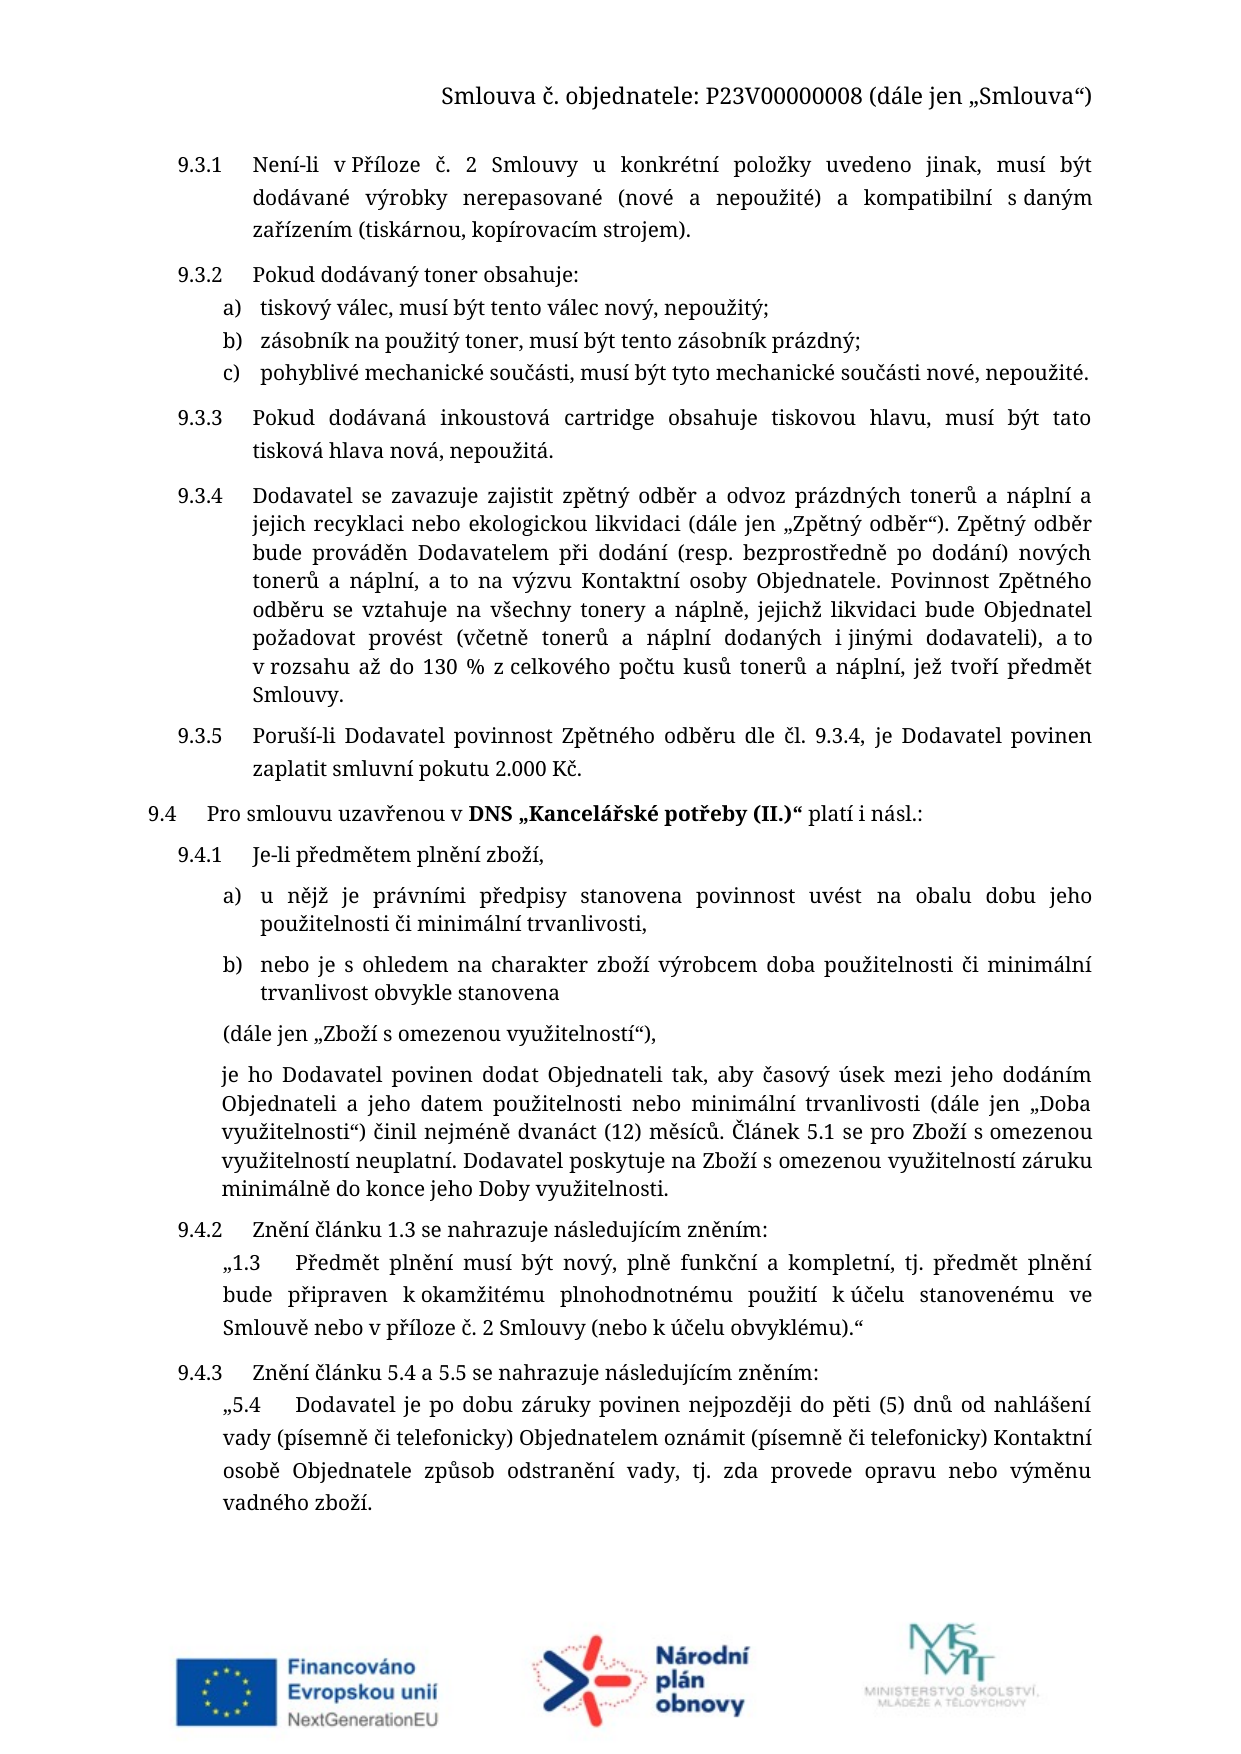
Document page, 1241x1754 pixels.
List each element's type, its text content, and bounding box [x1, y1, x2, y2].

list „1.3 Předmět plnění musí být nový, plně funkční a kompletní, tj. předmět plnění bude připraven k okamžitému plnohodnotnému použití k účelu stanovenému ve Smlouvě nebo v příloze č. 2 Smlouvy (nebo k účelu obvyklému).“ [223, 1248, 1093, 1341]
list tiskový válec, musí být tento válec nový, nepoužitý; [223, 293, 1093, 322]
list Není-li v Příloze č. 2 Smlouvy u konkrétní položky uvedeno jinak, musí být dodávané výrobky nerepasované (nové a nepoužité) a kompatibilní s daným zařízením (tiskárnou, kopírovacím strojem). [177, 150, 1093, 244]
list Poruší-li Dodavatel povinnost Zpětného odběru dle čl. 9.3.4, je Dodavatel povinen zaplatit smluvní pokutu 2.000 Kč. [177, 721, 1093, 782]
picture [147, 1577, 1093, 1754]
list zásobník na použitý toner, musí být tento zásobník prázdný; [223, 326, 1093, 354]
list „5.4 Dodavatel je po dobu záruky povinen nejpozději do pěti (5) dnů od nahlášení vady (písemně či telefonicky) Objednatelem oznámit (písemně či telefonicky) Kontaktní osobě Objednatele způsob odstranění vady, tj. zda provede opravu nebo výměnu vadného zboží. [223, 1391, 1093, 1517]
list Znění článku 1.3 se nahrazuje následujícím zněním: [177, 1215, 1093, 1243]
list Pokud dodávaná inkoustová cartridge obsahuje tiskovou hlavu, musí být tato tisková hlava nová, nepoužitá. [177, 403, 1093, 464]
list Znění článku 5.4 a 5.5 se nahrazuje následujícím zněním: [177, 1358, 1093, 1386]
list Pro smlouvu uzavřenou v DNS „Kancelářské potřeby (II.)“ platí i násl.: [148, 799, 1093, 827]
list u nějž je právními předpisy stanovena povinnost uvést na obalu dobu jeho použitelnosti či minimální trvanlivosti, [223, 881, 1093, 938]
list Dodavatel se zavazuje zajistit zpětný odběr a odvoz prázdných tonerů a náplní a jejich recyklaci nebo ekologickou likvidaci (dále jen „Zpětný odběr“). Zpětný odběr bude prováděn Dodavatelem při dodání (resp. bezprostředně po dodání) nových tonerů a náplní, a to na výzvu Kontaktní osoby Objednatele. Povinnost Zpětného odběru se vztahuje na všechny tonery a náplně, jejichž likvidaci bude Objednatel požadovat provést (včetně tonerů a náplní dodaných i jinými dodavateli), a to v rozsahu až do 130 % z celkového počtu kusů tonerů a náplní, jež tvoří předmět Smlouvy. [177, 481, 1093, 709]
text (dále jen „Zboží s omezenou využitelností“), [223, 1019, 1093, 1048]
list pohyblivé mechanické součásti, musí být tyto mechanické součásti nové, nepoužité. [223, 358, 1093, 387]
list nebo je s ohledem na charakter zboží výrobcem doba použitelnosti či minimální trvanlivost obvykle stanovena [223, 950, 1093, 1007]
list Je-li předmětem plnění zboží, [177, 840, 1093, 868]
list Pokud dodávaný toner obsahuje: [177, 261, 1093, 289]
text je ho Dodavatel povinen dodat Objednateli tak, aby časový úsek mezi jeho dodáním Objednateli a jeho datem použitelnosti nebo minimální trvanlivosti (dále jen „Doba využitelnosti“) činil nejméně dvanáct (12) měsíců. Článek 5.1 se pro Zboží s omezenou využitelností neuplatní. Dodavatel poskytuje na Zboží s omezenou využitelností záruku minimálně do konce jeho Doby využitelnosti. [221, 1060, 1093, 1203]
